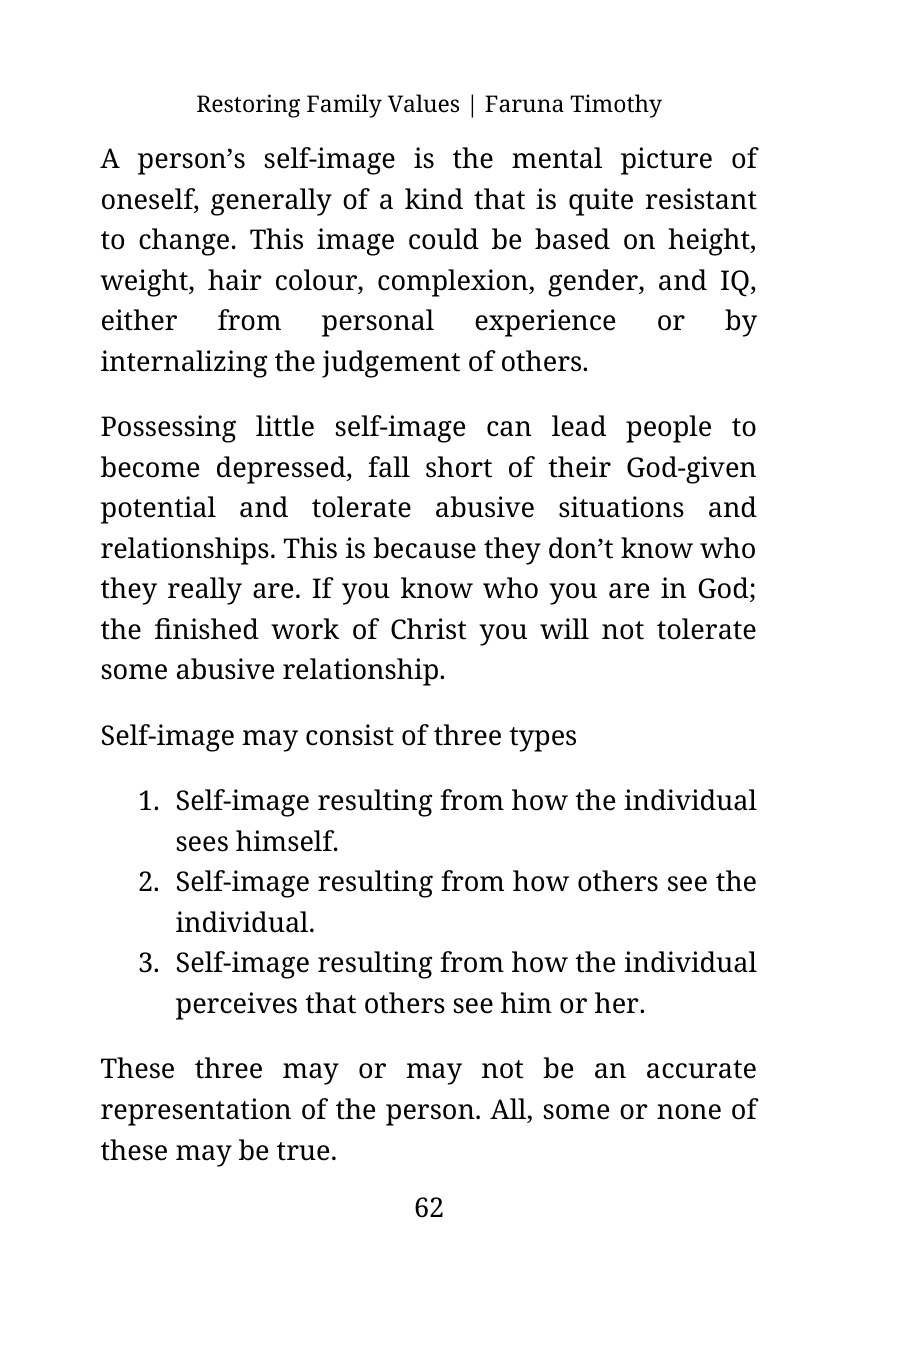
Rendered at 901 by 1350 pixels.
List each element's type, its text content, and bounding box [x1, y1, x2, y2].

text Self-image may consist of three types [100, 716, 758, 753]
list Self-image resulting from how the individual sees himself. [138, 782, 758, 859]
text Possessing little self-image can lead people to become depressed, fall short of their God-given potential and tolerate abusive situations and relationships. This is because they don’t know who they really are. If you know who you are in God; the finished work of Christ you will not tolerate some abusive relationship. [100, 408, 758, 688]
text A person’s self-image is the mental picture of oneself, generally of a kind that is quite resistant to change. This image could be based on height, weight, hair colour, complexion, gender, and IQ, either from personal experience or by internalizing the judgement of others. [100, 139, 758, 379]
text These three may or may not be an accurate representation of the person. All, some or none of these may be true. [100, 1050, 758, 1168]
list Self-image resulting from how the individual perceives that others see him or her. [138, 944, 758, 1021]
list Self-image resulting from how others see the individual. [138, 863, 758, 940]
